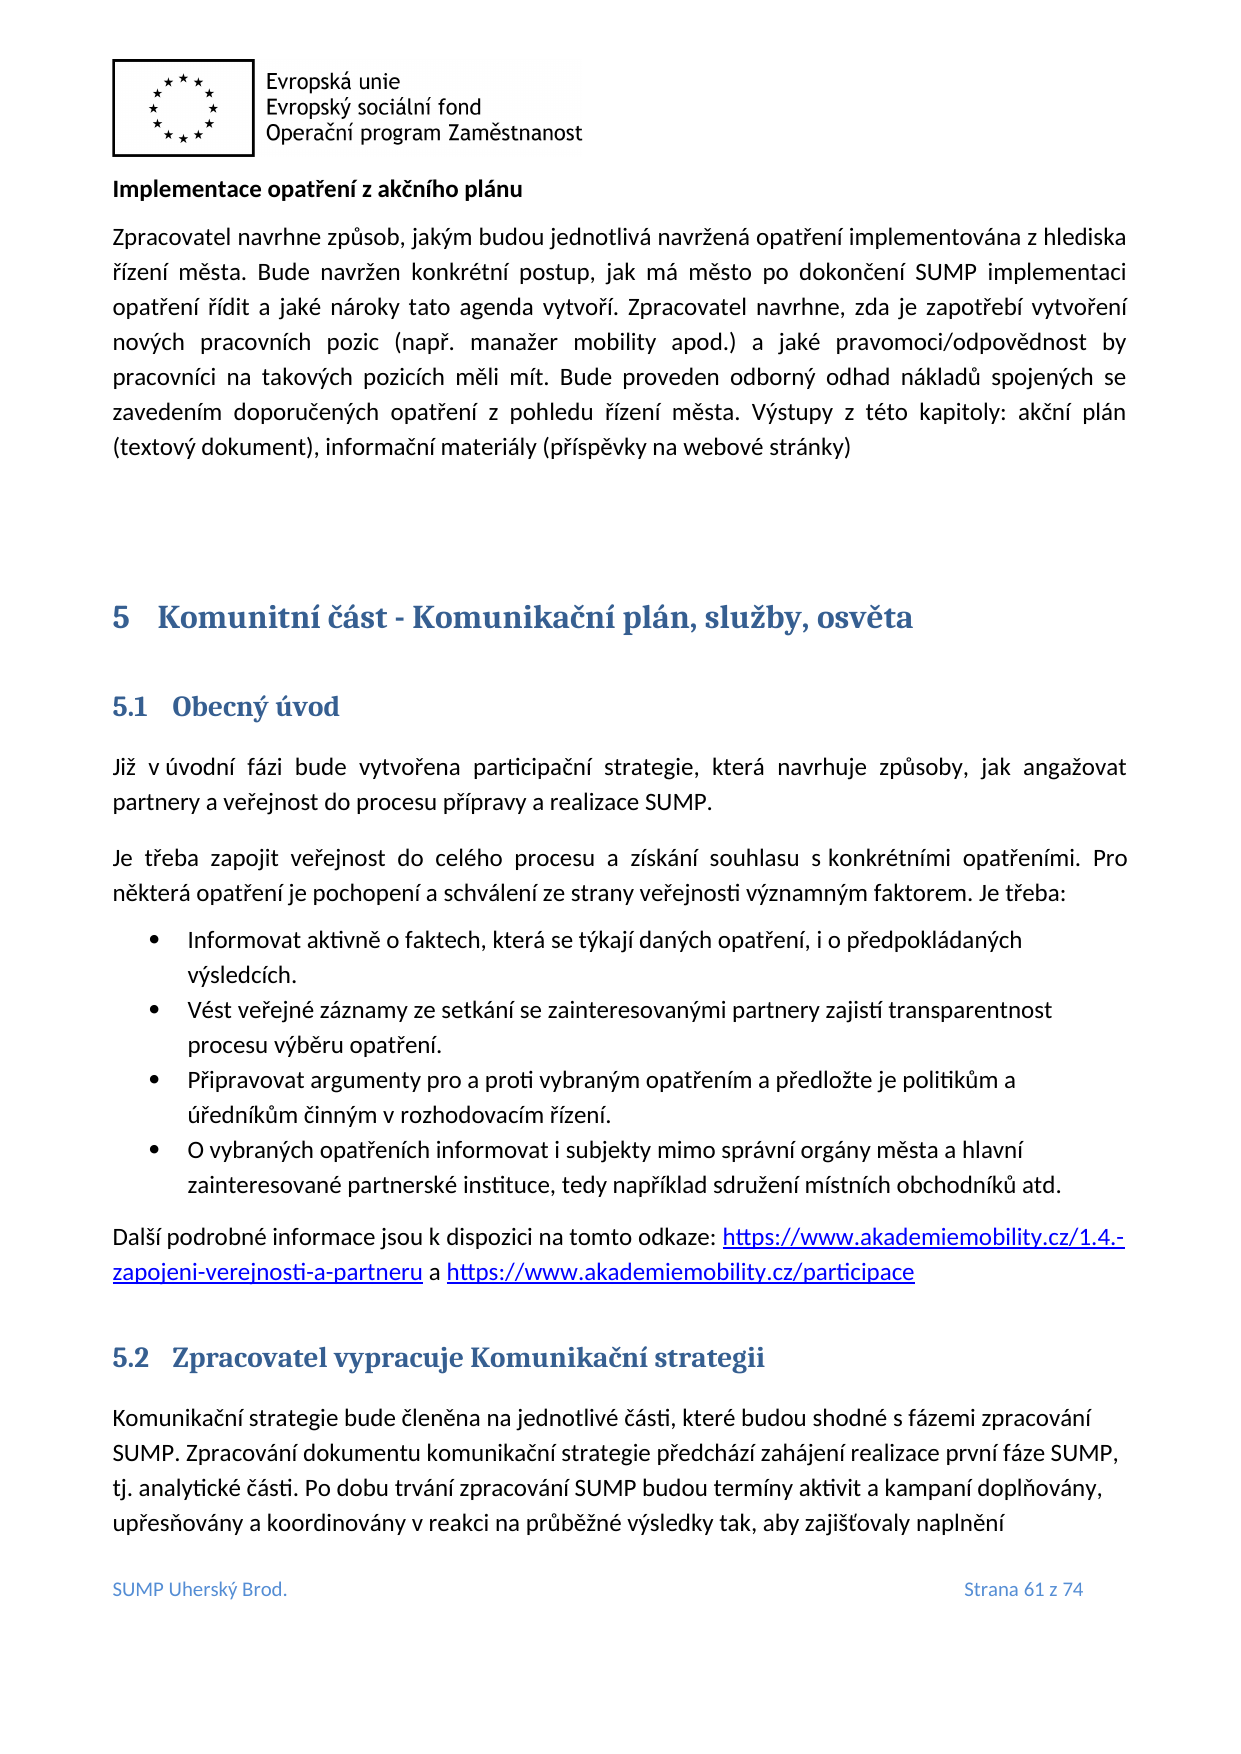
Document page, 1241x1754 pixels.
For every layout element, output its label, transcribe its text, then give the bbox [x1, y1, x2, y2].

text Již v úvodní fázi bude vytvořena participační strategie, která navrhuje způsoby, jak angažovat partnery a veřejnost do procesu přípravy a realizace SUMP. [112, 751, 1128, 817]
list Informovat aktivně o faktech, která se týkají daných opatření, i o předpokládaných výsledcích. [150, 924, 1128, 990]
text Implementace opatření z akčního plánu [112, 173, 1128, 204]
list Připravovat argumenty pro a proti vybraným opatřením a předložte je politikům a úředníkům činným v rozhodovacím řízení. [150, 1064, 1128, 1130]
text Zpracovatel navrhne způsob, jakým budou jednotlivá navržená opatření implementována z hlediska řízení města. Bude navržen konkrétní postup, jak má město po dokončení SUMP implementaci opatření řídit a jaké nároky tato agenda vytvoří. Zpracovatel navrhne, zda je zapotřebí vytvoření nových pracovních pozic (např. manažer mobility apod.) a jaké pravomoci/odpovědnost by pracovníci na takových pozicích měli mít. Bude proveden odborný odhad nákladů spojených se zavedením doporučených opatření z pohledu řízení města. Výstupy z této kapitoly: akční plán (textový dokument), informační materiály (příspěvky na webové stránky) [112, 221, 1128, 462]
list O vybraných opatřeních informovat i subjekty mimo správní orgány města a hlavní zainteresované partnerské instituce, tedy například sdružení místních obchodníků atd. [150, 1134, 1128, 1200]
list Vést veřejné záznamy ze setkání se zainteresovanými partnery zajistí transparentnost procesu výběru opatření. [150, 994, 1128, 1060]
text Další podrobné informace jsou k dispozici na tomto odkaze: https://www.akademiemobility.cz/1.4.-zapojeni-verejnosti-a-partneru a https://www.akademiemobility.cz/participace [112, 1221, 1128, 1287]
subtitle Obecný úvod [112, 690, 1128, 723]
subtitle Komunitní část - Komunikační plán, služby, osvěta [112, 598, 1128, 637]
subtitle Zpracovatel vypracuje Komunikační strategii [112, 1341, 1128, 1374]
text Je třeba zapojit veřejnost do celého procesu a získání souhlasu s konkrétními opatřeními. Pro některá opatření je pochopení a schválení ze strany veřejnosti významným faktorem. Je třeba: [112, 842, 1128, 907]
picture [112, 59, 583, 157]
